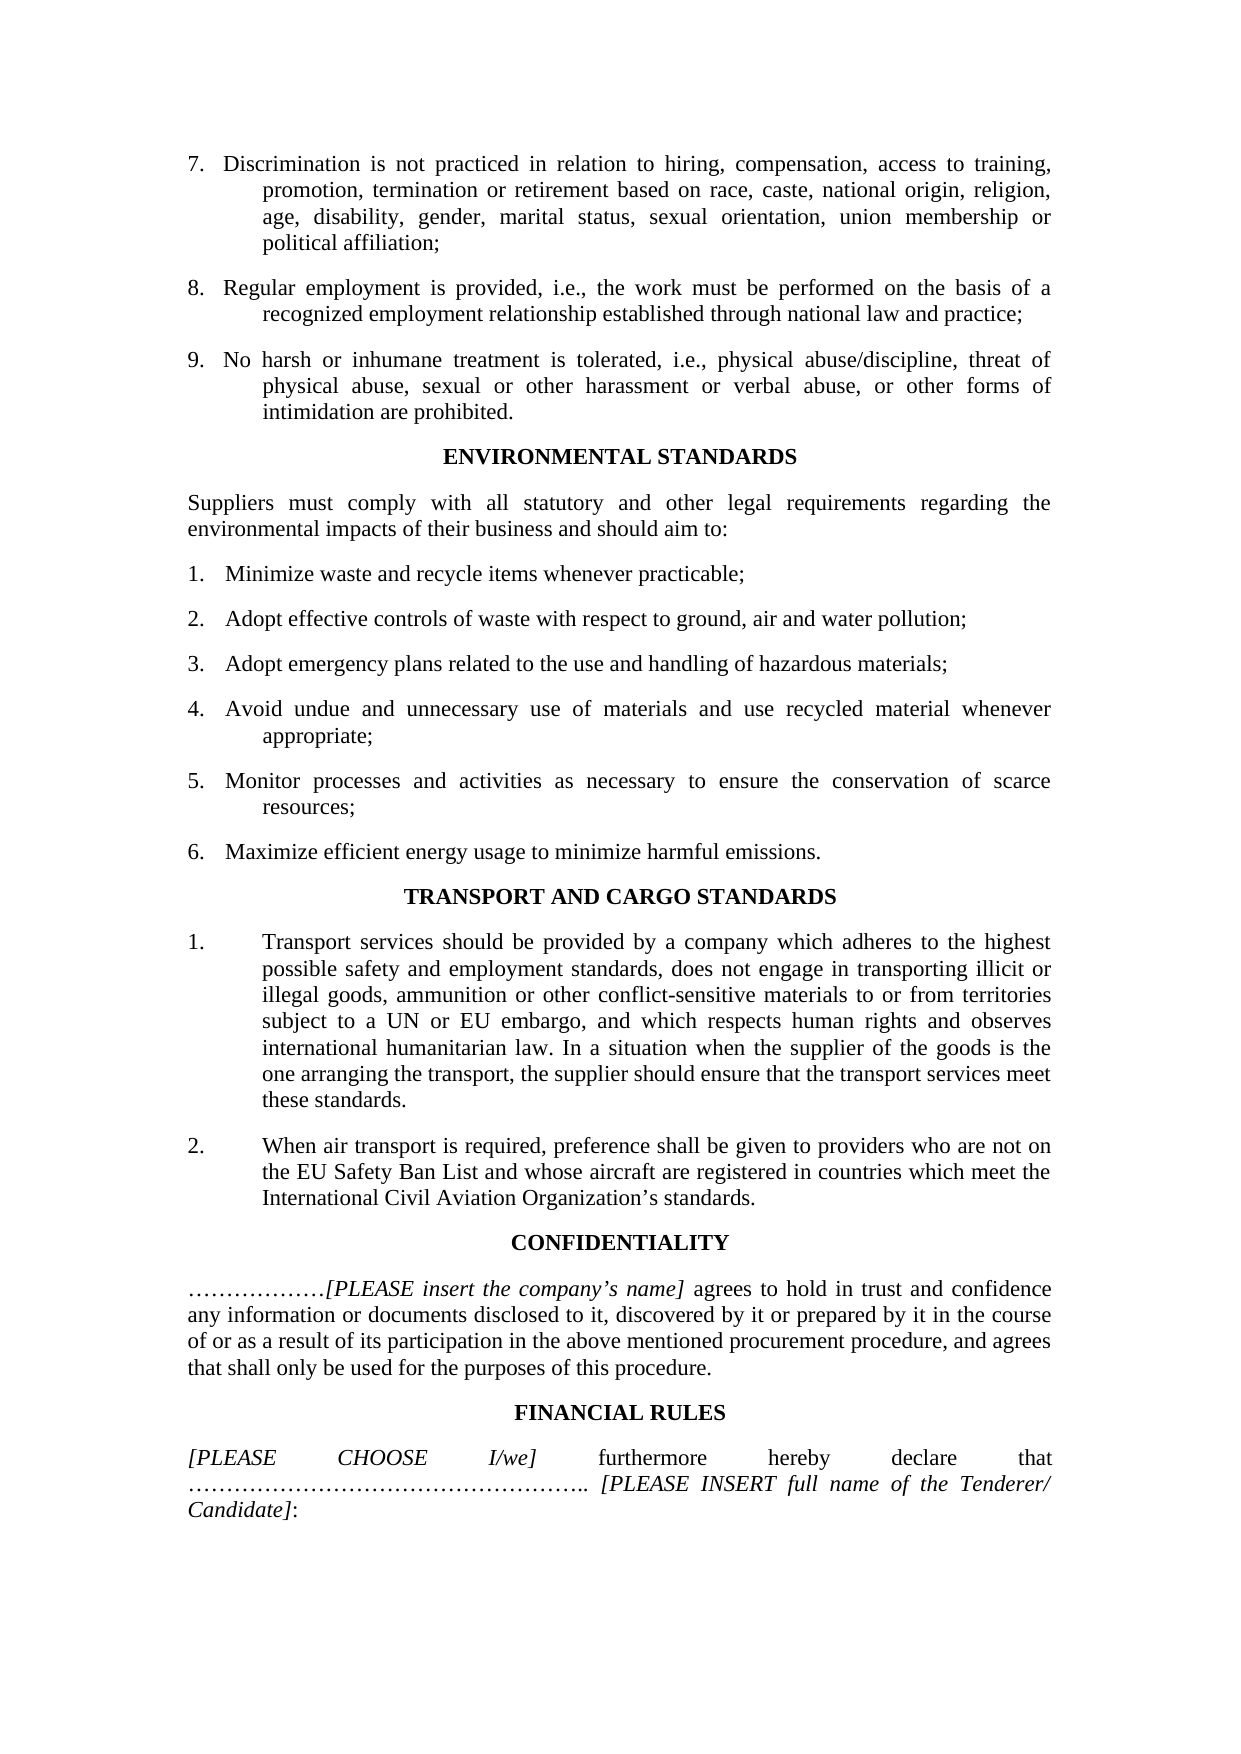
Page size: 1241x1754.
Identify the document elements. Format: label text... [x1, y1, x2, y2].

list Transport services should be provided by a company which adheres to the highest possible safety and employment standards, does not engage in transporting illicit or illegal goods, ammunition or other conflict-sensitive materials to or from territories subject to a UN or EU embargo, and which respects human rights and observes international humanitarian law. In a situation when the supplier of the goods is the one arranging the transport, the supplier should ensure that the transport services meet these standards. [187, 928, 1053, 1113]
text CONFIDENTIALITY [187, 1229, 1053, 1256]
list Avoid undue and unnecessary use of materials and use recycled material whenever appropriate; [187, 695, 1053, 748]
list Adopt effective controls of waste with respect to ground, air and water pollution; [187, 605, 1053, 631]
list Adopt emergency plans related to the use and handling of hazardous materials; [187, 650, 1053, 677]
text FINANCIAL RULES [187, 1399, 1053, 1425]
list Maximize efficient energy usage to minimize harmful emissions. [187, 838, 1053, 864]
text TRANSPORT AND CARGO STANDARDS [187, 883, 1053, 910]
list When air transport is required, preference shall be given to providers who are not on the EU Safety Ban List and whose aircraft are registered in countries which meet the International Civil Aviation Organization’s standards. [187, 1132, 1053, 1211]
list No harsh or inhumane treatment is tolerated, i.e., physical abuse/discipline, threat of physical abuse, sexual or other harassment or verbal abuse, or other forms of intimidation are prohibited. [187, 346, 1053, 425]
list Monitor processes and activities as necessary to ensure the conservation of scarce resources; [187, 767, 1053, 819]
text [PLEASE CHOOSE I/we] furthermore hereby declare that …………………………………………….. [PLEASE INSERT full name of the Tenderer/ Candidate]: [187, 1444, 1053, 1523]
text ………………[PLEASE insert the company’s name] agrees to hold in trust and confidence any information or documents disclosed to it, discovered by it or prepared by it in the course of or as a result of its participation in the above mentioned procurement procedure, and agrees that shall only be used for the purposes of this procedure. [187, 1274, 1053, 1380]
list Minimize waste and recycle items whenever practicable; [187, 560, 1053, 586]
list Discrimination is not practiced in relation to hiring, compensation, access to training, promotion, termination or retirement based on race, caste, national origin, religion, age, disability, gender, marital status, sexual orientation, union membership or political affiliation; [187, 150, 1053, 255]
text Suppliers must comply with all statutory and other legal requirements regarding the environmental impacts of their business and should aim to: [187, 488, 1053, 541]
list Regular employment is provided, i.e., the work must be performed on the basis of a recognized employment relationship established through national law and practice; [187, 274, 1053, 327]
text ENVIRONMENTAL STANDARDS [187, 443, 1053, 470]
